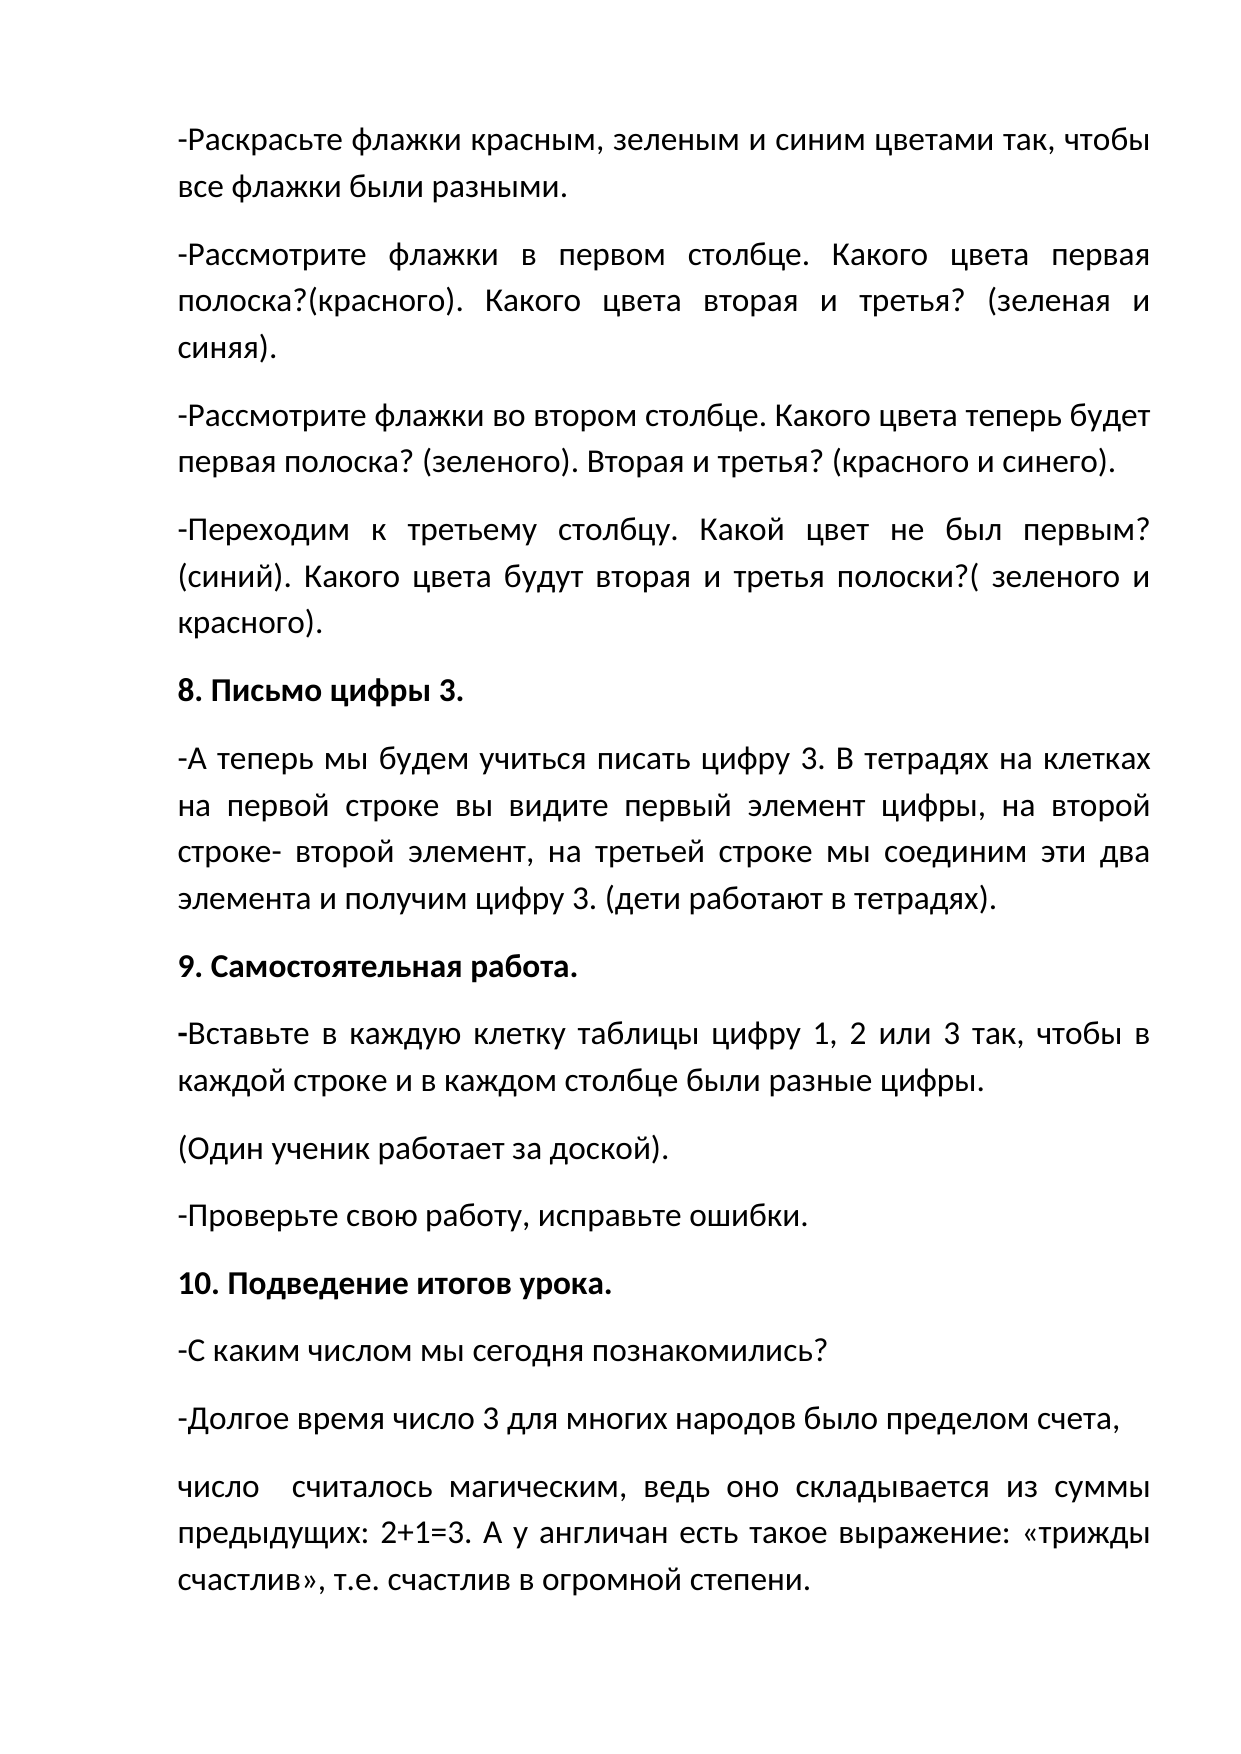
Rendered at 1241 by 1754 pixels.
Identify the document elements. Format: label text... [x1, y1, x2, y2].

text -С каким числом мы сегодня познакомились? [177, 1329, 1152, 1370]
text -Рассмотрите флажки во втором столбце. Какого цвета теперь будет первая полоска? (зеленого). Вторая и третья? (красного и синего). [177, 394, 1152, 481]
text -Проверьте свою работу, исправьте ошибки. [177, 1194, 1152, 1235]
text 8. Письмо цифры 3. [177, 669, 1152, 710]
text -Раскрасьте флажки красным, зеленым и синим цветами так, чтобы все флажки были разными. [177, 118, 1152, 206]
text 9. Самостоятельная работа. [177, 945, 1152, 985]
text 10. Подведение итогов урока. [177, 1262, 1152, 1303]
text число считалось магическим, ведь оно складывается из суммы предыдущих: 2+1=3. А у англичан есть такое выражение: «трижды счастлив», т.е. счастлив в огромной степени. [177, 1465, 1152, 1599]
text -А теперь мы будем учиться писать цифру 3. В тетрадях на клетках на первой строке вы видите первый элемент цифры, на второй строке- второй элемент, на третьей строке мы соединим эти два элемента и получим цифру 3. (дети работают в тетрадях). [177, 737, 1152, 918]
text (Один ученик работает за доской). [177, 1127, 1152, 1167]
text -Переходим к третьему столбцу. Какой цвет не был первым? (синий). Какого цвета будут вторая и третья полоски?( зеленого и красного). [177, 508, 1152, 642]
text -Вставьте в каждую клетку таблицы цифру 1, 2 или 3 так, чтобы в каждой строке и в каждом столбце были разные цифры. [177, 1012, 1152, 1100]
text -Долгое время число 3 для многих народов было пределом счета, [177, 1397, 1152, 1438]
text -Рассмотрите флажки в первом столбце. Какого цвета первая полоска?(красного). Какого цвета вторая и третья? (зеленая и синяя). [177, 232, 1152, 367]
